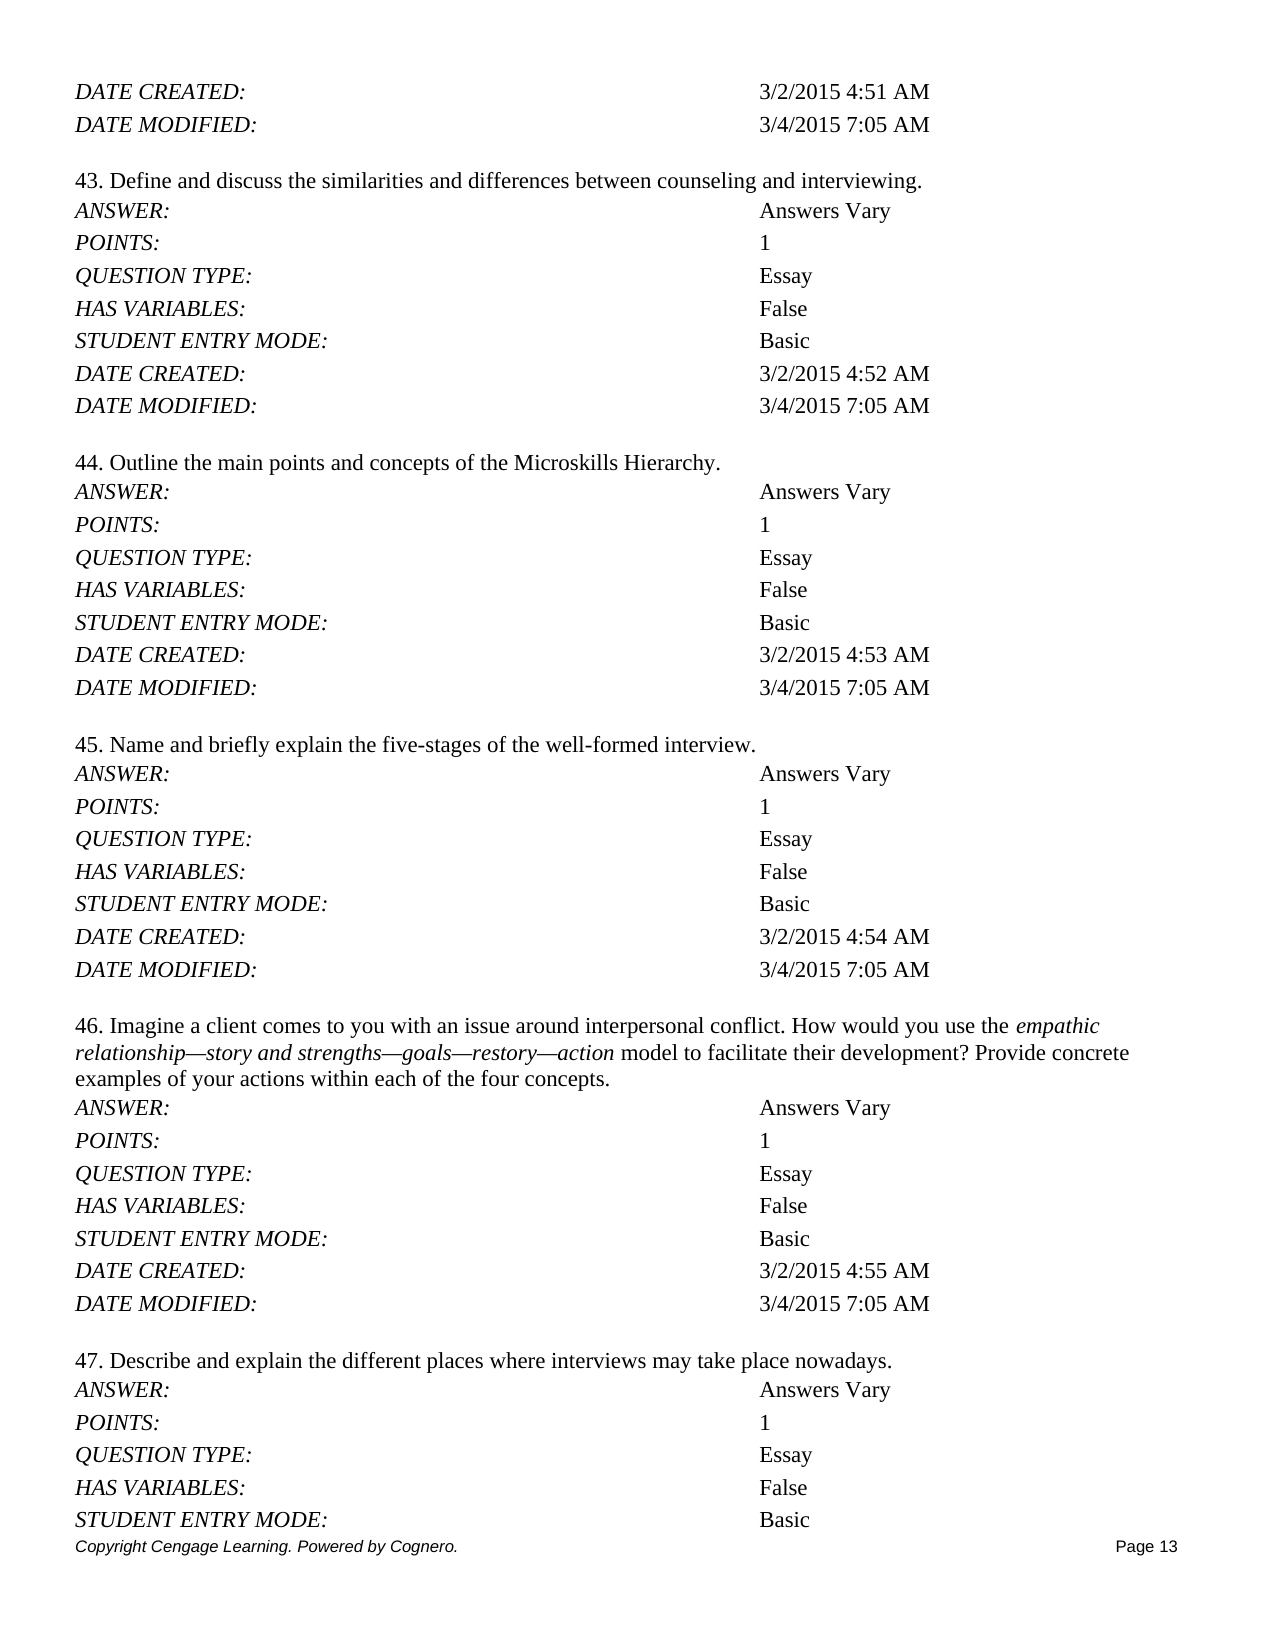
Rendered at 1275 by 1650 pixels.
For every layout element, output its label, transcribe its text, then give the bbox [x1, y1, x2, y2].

table_header 43. Define and discuss the similarities and differences between counseling and interviewing.​ [75, 167, 1200, 422]
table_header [75, 1347, 1200, 1536]
table_header 44. Outline the main points and concepts of the Microskills Hierarchy.​ [75, 449, 1200, 704]
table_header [75, 75, 1200, 140]
table_header 45. Name and briefly explain the five-stages of the well-formed interview.​ [75, 731, 1200, 985]
table_header 46. Imagine a client comes to you with an issue around interpersonal conflict. How would you use the empathic relationship—story and strengths—goals—restory—action model to facilitate their development? Provide concrete examples of your actions within each of the four concepts.​ [75, 1012, 1200, 1320]
